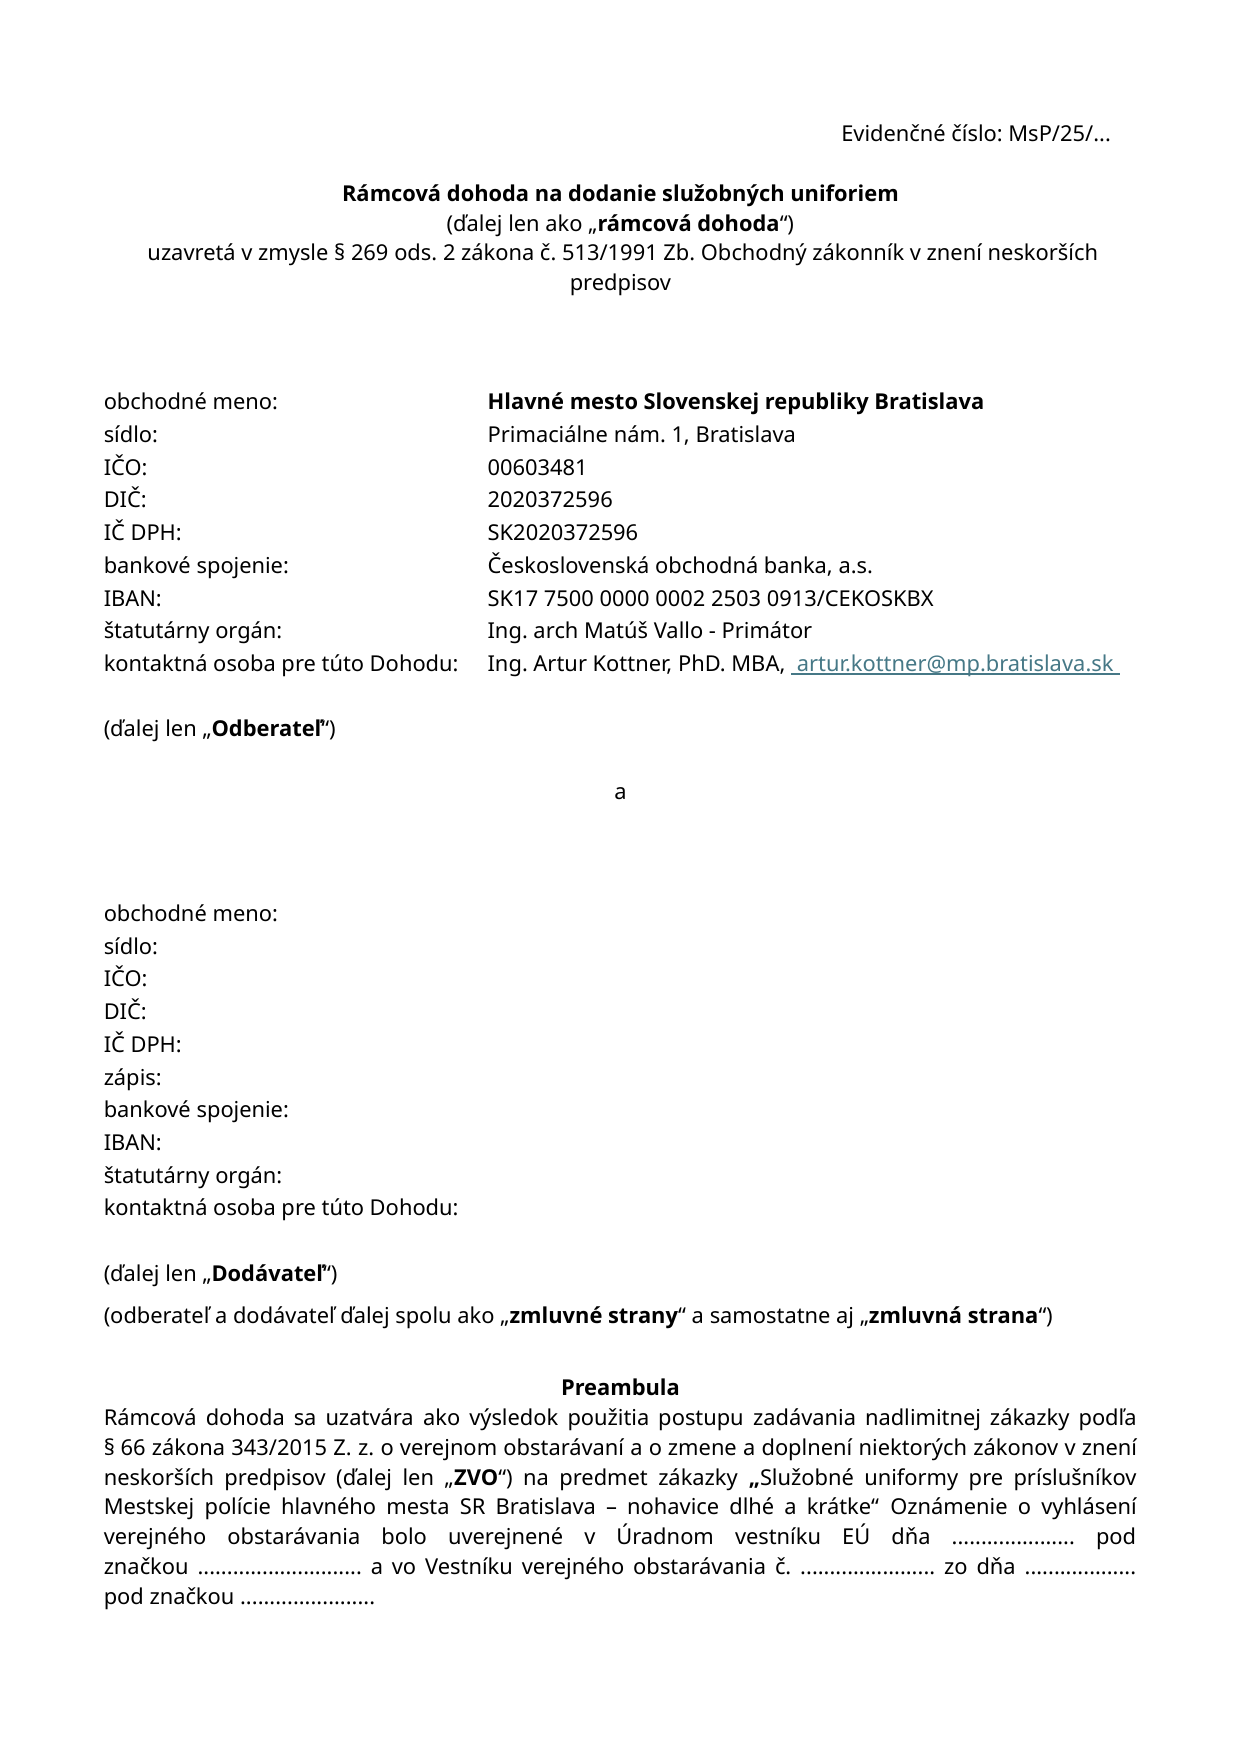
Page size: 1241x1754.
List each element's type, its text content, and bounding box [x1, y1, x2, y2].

text Evidenčné číslo: MsP/25/... [767, 118, 1137, 148]
text sídlo: Primaciálne nám. 1, Bratislava [103, 419, 1137, 449]
text IČO: [103, 963, 1137, 993]
text uzavretá v zmysle § 269 ods. 2 zákona č. 513/1991 Zb. Obchodný zákonník v znení neskorších predpisov [103, 237, 1137, 297]
text IČ DPH: SK2020372596 [103, 517, 1137, 547]
text bankové spojenie: Československá obchodná banka, a.s. [103, 550, 1137, 580]
text (ďalej len „Dodávateľ“) [103, 1258, 1137, 1288]
text zápis: [103, 1062, 1137, 1091]
text (ďalej len ako „rámcová dohoda“) [103, 208, 1137, 237]
text Rámcová dohoda na dodanie služobných uniforiem [103, 178, 1137, 208]
text DIČ: [103, 996, 1137, 1026]
text štatutárny orgán: Ing. arch Matúš Vallo - Primátor [103, 615, 1137, 645]
text obchodné meno: [103, 898, 1137, 928]
text (odberateľ a dodávateľ ďalej spolu ako „zmluvné strany“ a samostatne aj „zmluvná strana“) [103, 1300, 1137, 1330]
text kontaktná osoba pre túto Dohodu: Ing. Artur Kottner, PhD. MBA, artur.kottner@mp.bratislava.sk [103, 648, 1137, 678]
text štatutárny orgán: [103, 1160, 1137, 1189]
text (ďalej len „Odberateľ“) [103, 713, 1137, 743]
text Rámcová dohoda sa uzatvára ako výsledok použitia postupu zadávania nadlimitnej zákazky podľa § 66 zákona 343/2015 Z. z. o verejnom obstarávaní a o zmene a doplnení niektorých zákonov v znení neskorších predpisov (ďalej len „ZVO“) na predmet zákazky „Služobné uniformy pre príslušníkov Mestskej polície hlavného mesta SR Bratislava – nohavice dlhé a krátke“ Oznámenie o vyhlásení verejného obstarávania bolo uverejnené v Úradnom vestníku EÚ dňa ..................... pod značkou ............................ a vo Vestníku verejného obstarávania č. ....................... zo dňa ................... pod značkou ....................... [103, 1402, 1137, 1611]
text IČO: 00603481 [103, 452, 1137, 482]
text kontaktná osoba pre túto Dohodu: [103, 1192, 1137, 1222]
text sídlo: [103, 931, 1137, 961]
text bankové spojenie: [103, 1094, 1137, 1124]
text DIČ: 2020372596 [103, 484, 1137, 514]
text obchodné meno: Hlavné mesto Slovenskej republiky Bratislava [103, 386, 1137, 416]
text IČ DPH: [103, 1029, 1137, 1059]
text IBAN: [103, 1127, 1137, 1157]
text IBAN: SK17 7500 0000 0002 2503 0913/CEKOSKBX [103, 583, 1137, 612]
text a [103, 776, 1137, 806]
text Preambula [103, 1372, 1137, 1402]
